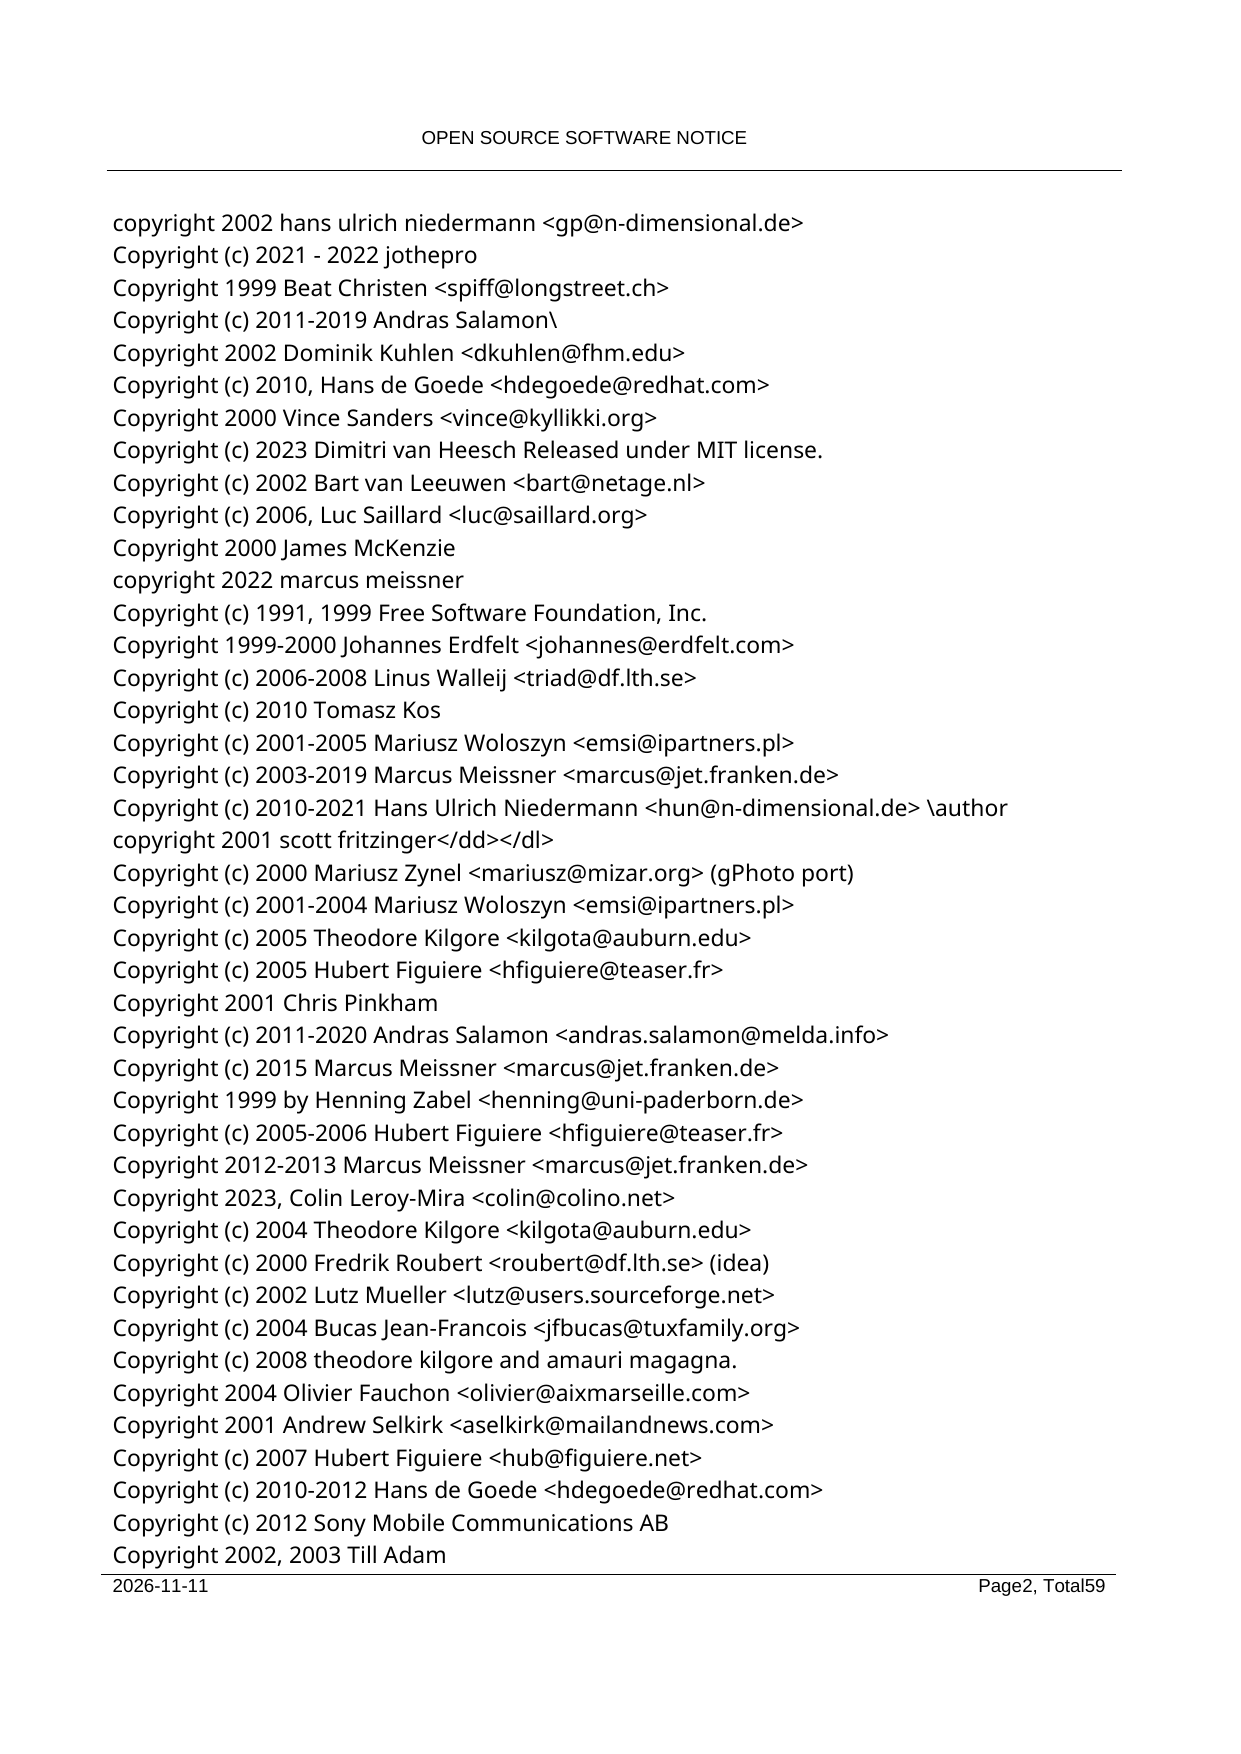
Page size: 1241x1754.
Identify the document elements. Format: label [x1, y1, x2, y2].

text [112, 206, 1128, 1571]
